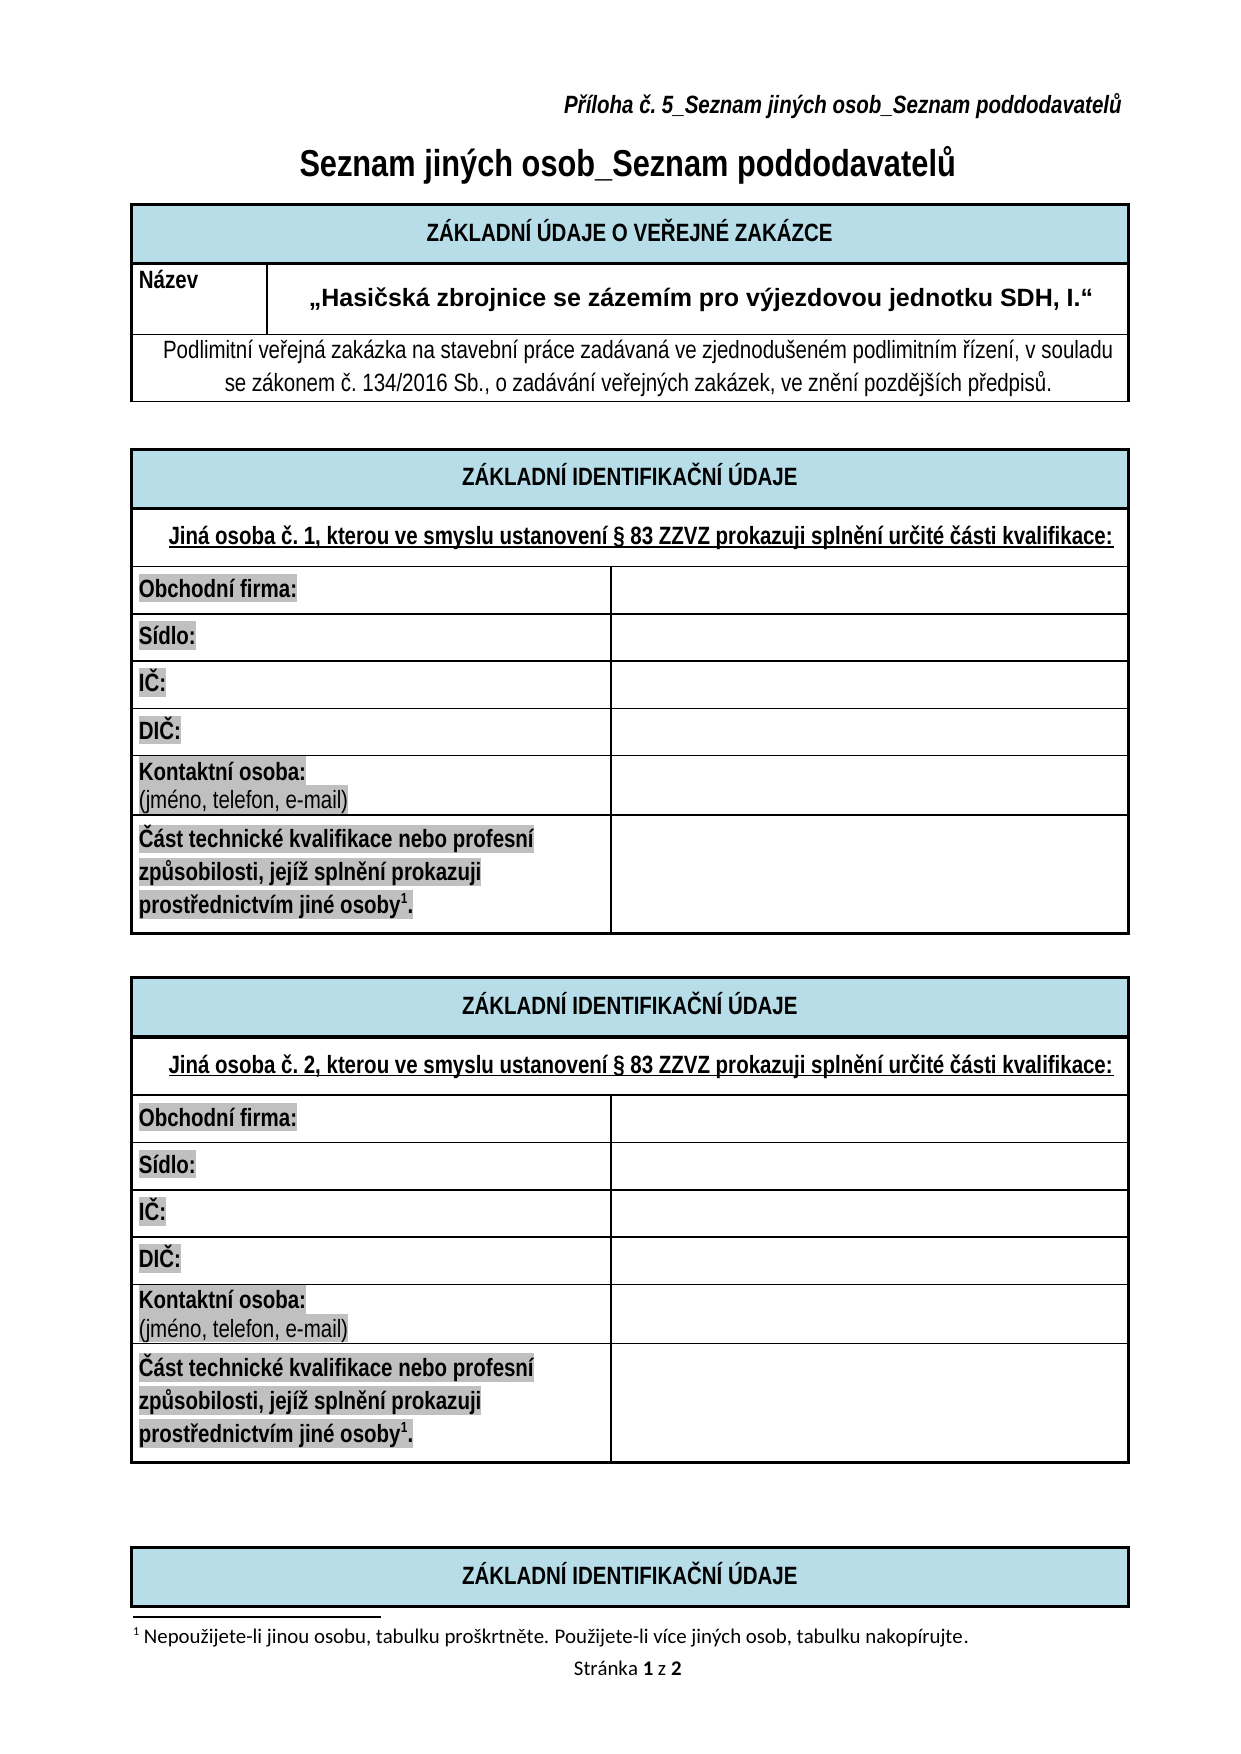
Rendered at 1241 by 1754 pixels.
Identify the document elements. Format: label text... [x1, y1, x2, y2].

text Seznam jiných osob_Seznam poddodavatelů [133, 141, 1122, 184]
table_cell DIČ: [133, 1238, 610, 1283]
table_cell Jiná osoba č. 2, kterou ve smyslu ustanovení § 83 ZZVZ prokazuji splnění určité části kvalifikace: [133, 1039, 1127, 1094]
table_cell IČ: [133, 1191, 610, 1236]
table_cell [612, 1285, 1127, 1343]
table_header Základní údaje o veřejné zakázce [133, 206, 1127, 262]
table_cell [612, 709, 1127, 755]
table_cell Obchodní firma: [133, 1096, 610, 1142]
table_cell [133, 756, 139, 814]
table_cell [612, 1238, 1127, 1283]
table_cell Obchodní firma: [133, 567, 610, 613]
table_cell „Hasičská zbrojnice se zázemím pro výjezdovou jednotku SDH, I.“ [268, 265, 1127, 333]
table_cell [612, 816, 1127, 932]
table_cell Podlimitní veřejná zakázka na stavební práce zadávaná ve zjednodušeném podlimitním řízení, v souladu se zákonem č. 134/2016 Sb., o zadávání veřejných zakázek, ve znění pozdějších předpisů. [133, 335, 1127, 401]
table_cell [612, 1344, 1127, 1461]
table_cell IČ: [133, 662, 610, 707]
table_cell Sídlo: [133, 615, 610, 660]
table_cell Část technické kvalifikace nebo profesní způsobilosti, jejíž splnění prokazuji prostřednictvím jiné osoby1. [133, 1344, 610, 1461]
table_cell [612, 1143, 1127, 1189]
table_header Základní identifikační údaje [133, 979, 1127, 1035]
table_cell [612, 615, 1127, 660]
table_cell DIČ: [133, 709, 610, 755]
table_cell Jiná osoba č. 1, kterou ve smyslu ustanovení § 83 ZZVZ prokazuji splnění určité části kvalifikace: [133, 510, 1127, 566]
table_cell [612, 756, 1127, 814]
table_cell Část technické kvalifikace nebo profesní způsobilosti, jejíž splnění prokazuji prostřednictvím jiné osoby. [133, 816, 610, 932]
table_header Základní identifikační údaje [133, 451, 1127, 507]
table_cell Kontaktní osoba: (jméno, telefon, e-mail) [133, 1285, 610, 1343]
table_cell [612, 1096, 1127, 1142]
table_header Základní identifikační údaje [133, 1549, 1127, 1605]
table_cell [612, 567, 1127, 613]
table_cell Sídlo: [133, 1143, 610, 1189]
table_cell [612, 662, 1127, 707]
table_cell Kontaktní osoba: (jméno, telefon, e-mail) [306, 756, 610, 814]
table_cell [612, 1191, 1127, 1236]
table_cell Název [133, 265, 266, 333]
